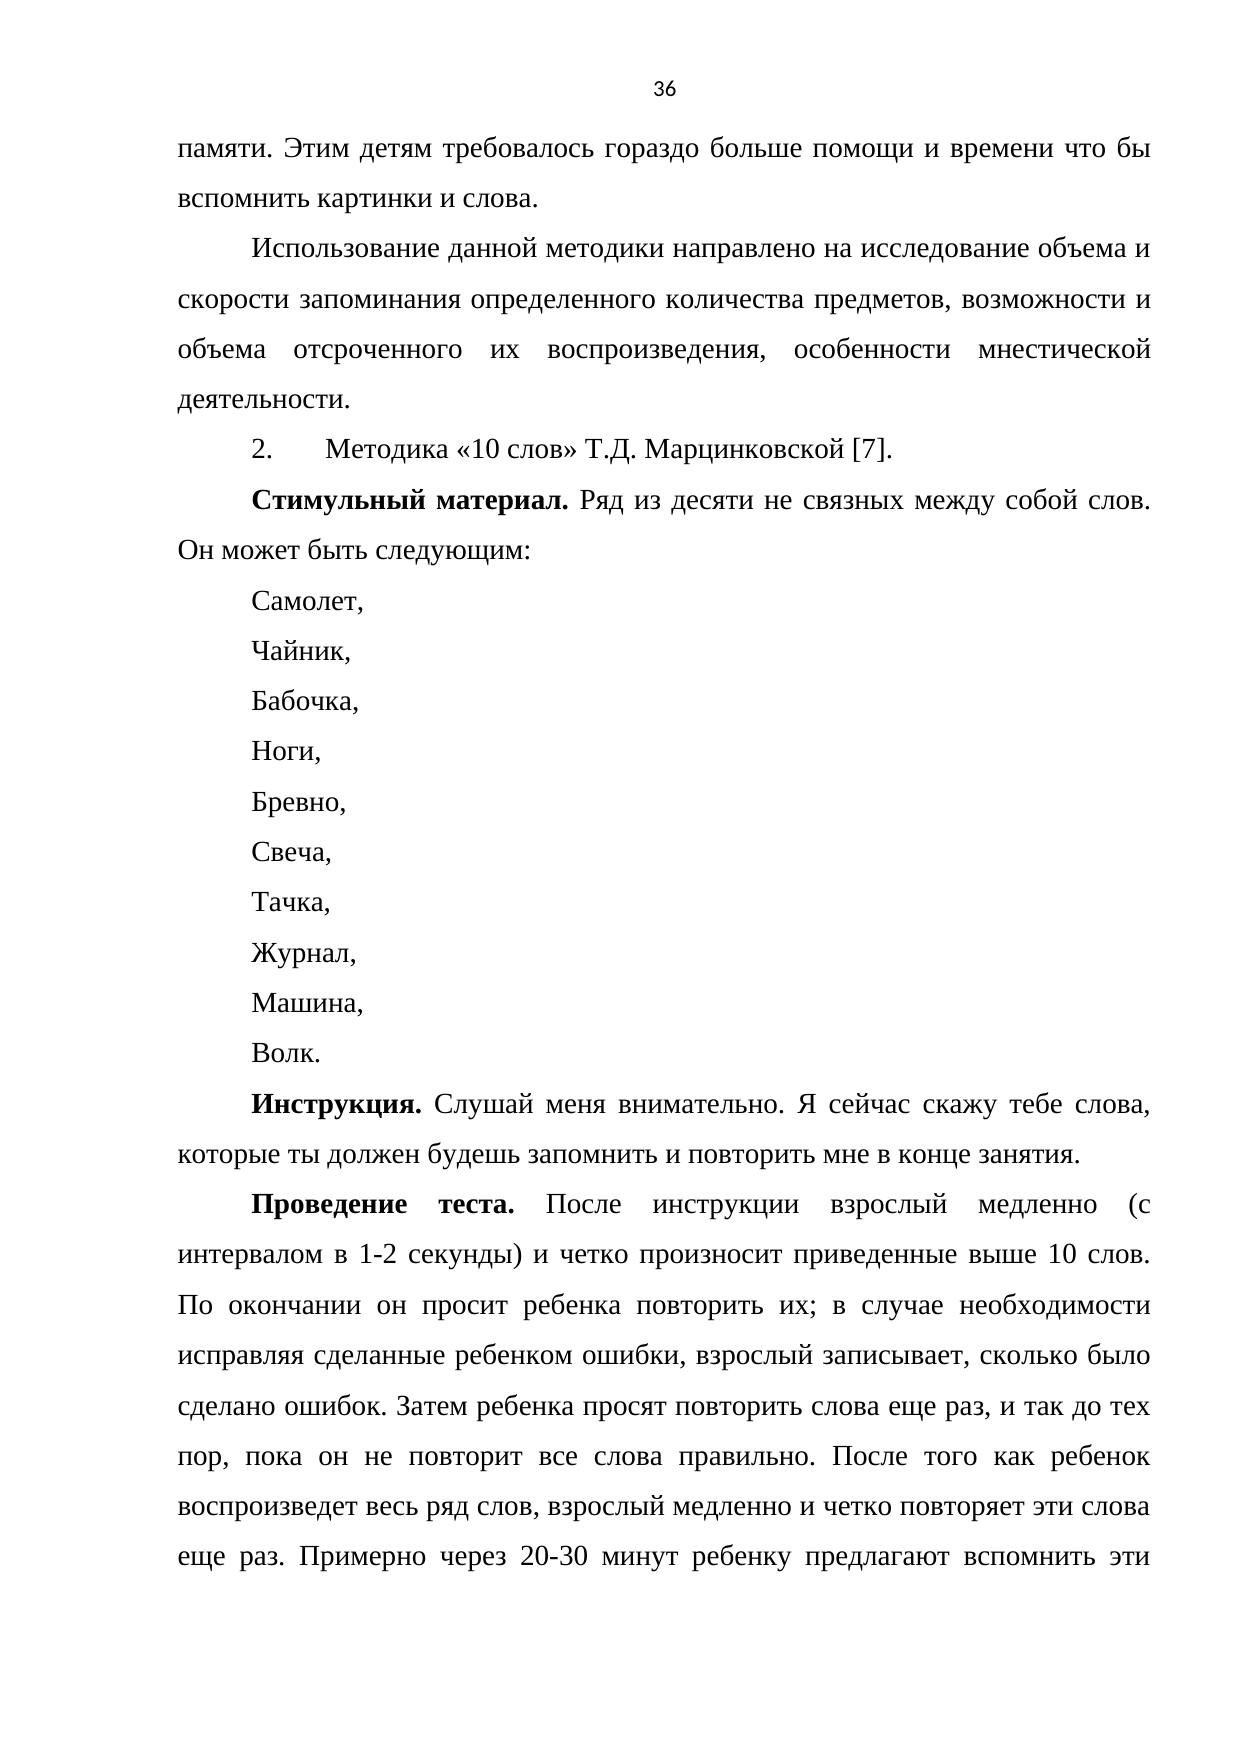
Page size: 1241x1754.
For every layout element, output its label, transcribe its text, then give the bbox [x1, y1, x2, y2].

text Волк. [177, 1035, 1152, 1069]
text Бабочка, [177, 683, 1152, 717]
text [177, 130, 1152, 214]
text Машина, [177, 985, 1152, 1019]
text Свеча, [177, 834, 1152, 868]
text Бревно, [177, 784, 1152, 817]
text Стимульный материал. Ряд из десяти не связных между собой слов. Он может быть следующим: [177, 482, 1152, 566]
text Чайник, [177, 633, 1152, 666]
text Тачка, [177, 884, 1152, 918]
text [177, 1186, 1152, 1572]
text Журнал, [177, 935, 1152, 968]
text Использование данной методики направлено на исследование объема и скорости запоминания определенного количества предметов, возможности и объема отсроченного их воспроизведения, особенности мнестической деятельности. [177, 230, 1152, 415]
text Самолет, [177, 583, 1152, 616]
list Методика «10 слов» Т.Д. Марцинковской [7]. [177, 432, 1152, 465]
text Инструкция. Слушай меня внимательно. Я сейчас скажу тебе слова, которые ты должен будешь запомнить и повторить мне в конце занятия. [177, 1086, 1152, 1169]
text Ноги, [177, 733, 1152, 767]
